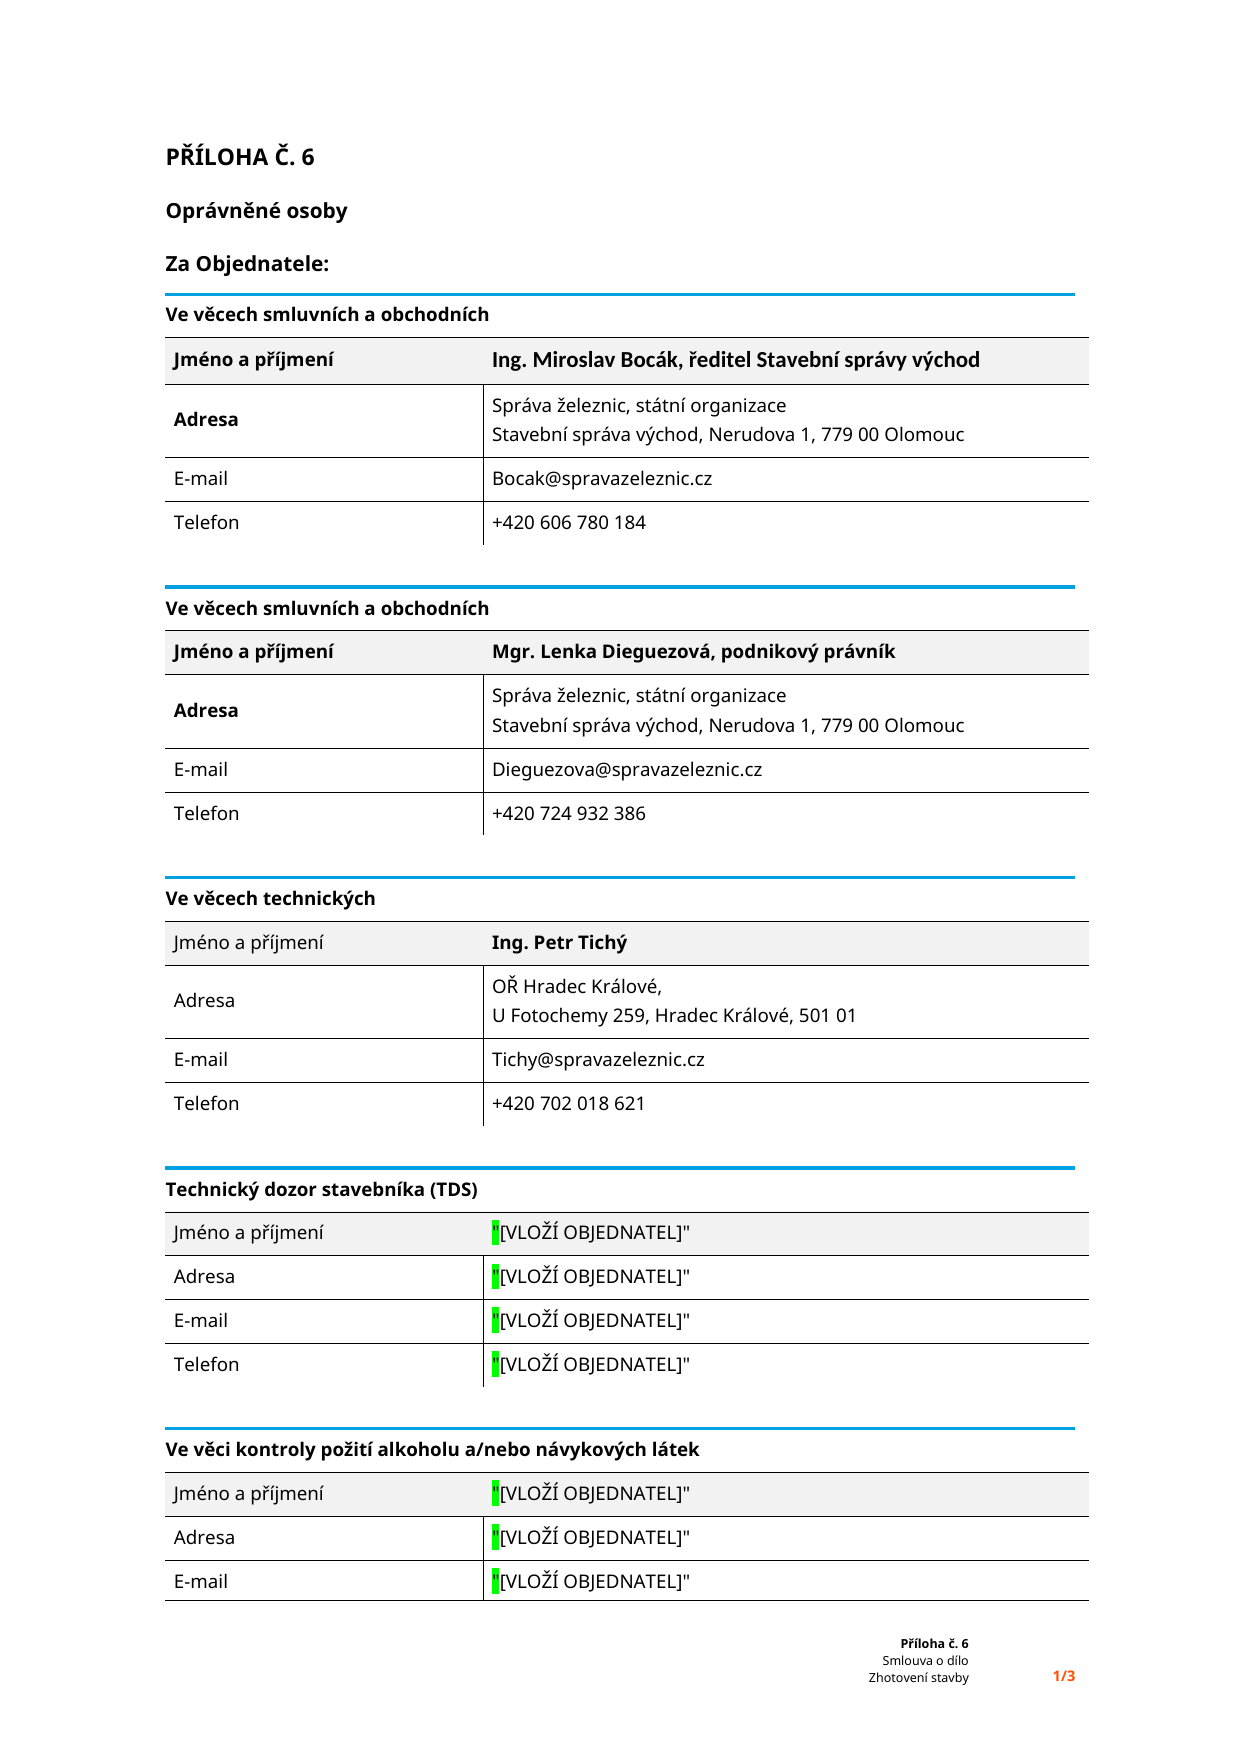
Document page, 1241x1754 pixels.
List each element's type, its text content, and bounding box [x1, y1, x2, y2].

table_cell [484, 1517, 1089, 1560]
table_cell Adresa [165, 1517, 483, 1560]
table_cell Telefon [165, 1083, 483, 1126]
table_header Ing. Miroslav Bocák, ředitel Stavební správy východ [484, 338, 1089, 384]
table_cell Správa železnic, státní organizace Stavební správa východ, Nerudova 1, 779 00 Olomouc [484, 675, 1089, 748]
text Příloha č. 6 [165, 141, 1075, 173]
table_cell Adresa [165, 385, 483, 457]
text Ve věci kontroly požití alkoholu a/nebo návykových látek [165, 1430, 1075, 1462]
table_cell Telefon [165, 793, 483, 835]
table_cell [484, 1344, 1089, 1387]
table_cell +420 724 932 386 [484, 793, 1089, 835]
text Ve věcech smluvních a obchodních [165, 296, 1075, 327]
text Ve věcech smluvních a obchodních [165, 589, 1075, 620]
text Technický dozor stavebníka (TDS) [165, 1170, 1075, 1201]
table_header Jméno a příjmení [165, 1213, 484, 1255]
table_cell [484, 1256, 1089, 1299]
table_cell Tichy@spravazeleznic.cz [484, 1039, 1089, 1082]
table_cell Telefon [165, 502, 483, 545]
table_header Jméno a příjmení [165, 631, 484, 674]
table_cell E-mail [165, 458, 483, 501]
table_cell Telefon [165, 1344, 483, 1387]
table_header [484, 1473, 1089, 1516]
table_cell OŘ Hradec Králové, U Fotochemy 259, Hradec Králové, 501 01 [484, 966, 1089, 1038]
table_header Jméno a příjmení [165, 338, 484, 384]
table_cell Dieguezova@spravazeleznic.cz [484, 749, 1089, 792]
table_header Jméno a příjmení [165, 1473, 484, 1516]
text Ve věcech technických [165, 879, 1075, 911]
table_cell Adresa [165, 1256, 483, 1299]
table_cell E-mail [165, 1561, 483, 1599]
table_cell E-mail [165, 1039, 483, 1082]
table_cell [484, 1300, 1089, 1343]
table_header Mgr. Lenka Dieguezová, podnikový právník [484, 631, 1089, 674]
table_header [484, 1213, 1089, 1255]
table_cell Bocak@spravazeleznic.cz [484, 458, 1089, 501]
text Oprávněné osoby [165, 197, 1075, 225]
table_cell Správa železnic, státní organizace Stavební správa východ, Nerudova 1, 779 00 Olomouc [484, 385, 1089, 457]
table_cell Adresa [165, 675, 483, 748]
table_header Ing. Petr Tichý [484, 922, 1089, 965]
table_cell E-mail [165, 1300, 483, 1343]
table_cell +420 606 780 184 [484, 502, 1089, 545]
table_cell +420 702 018 621 [484, 1083, 1089, 1126]
text Za Objednatele: [165, 249, 1075, 277]
table_cell Adresa [165, 966, 483, 1038]
table_cell [484, 1561, 1089, 1599]
table_cell E-mail [165, 749, 483, 792]
table_header Jméno a příjmení [165, 922, 484, 965]
